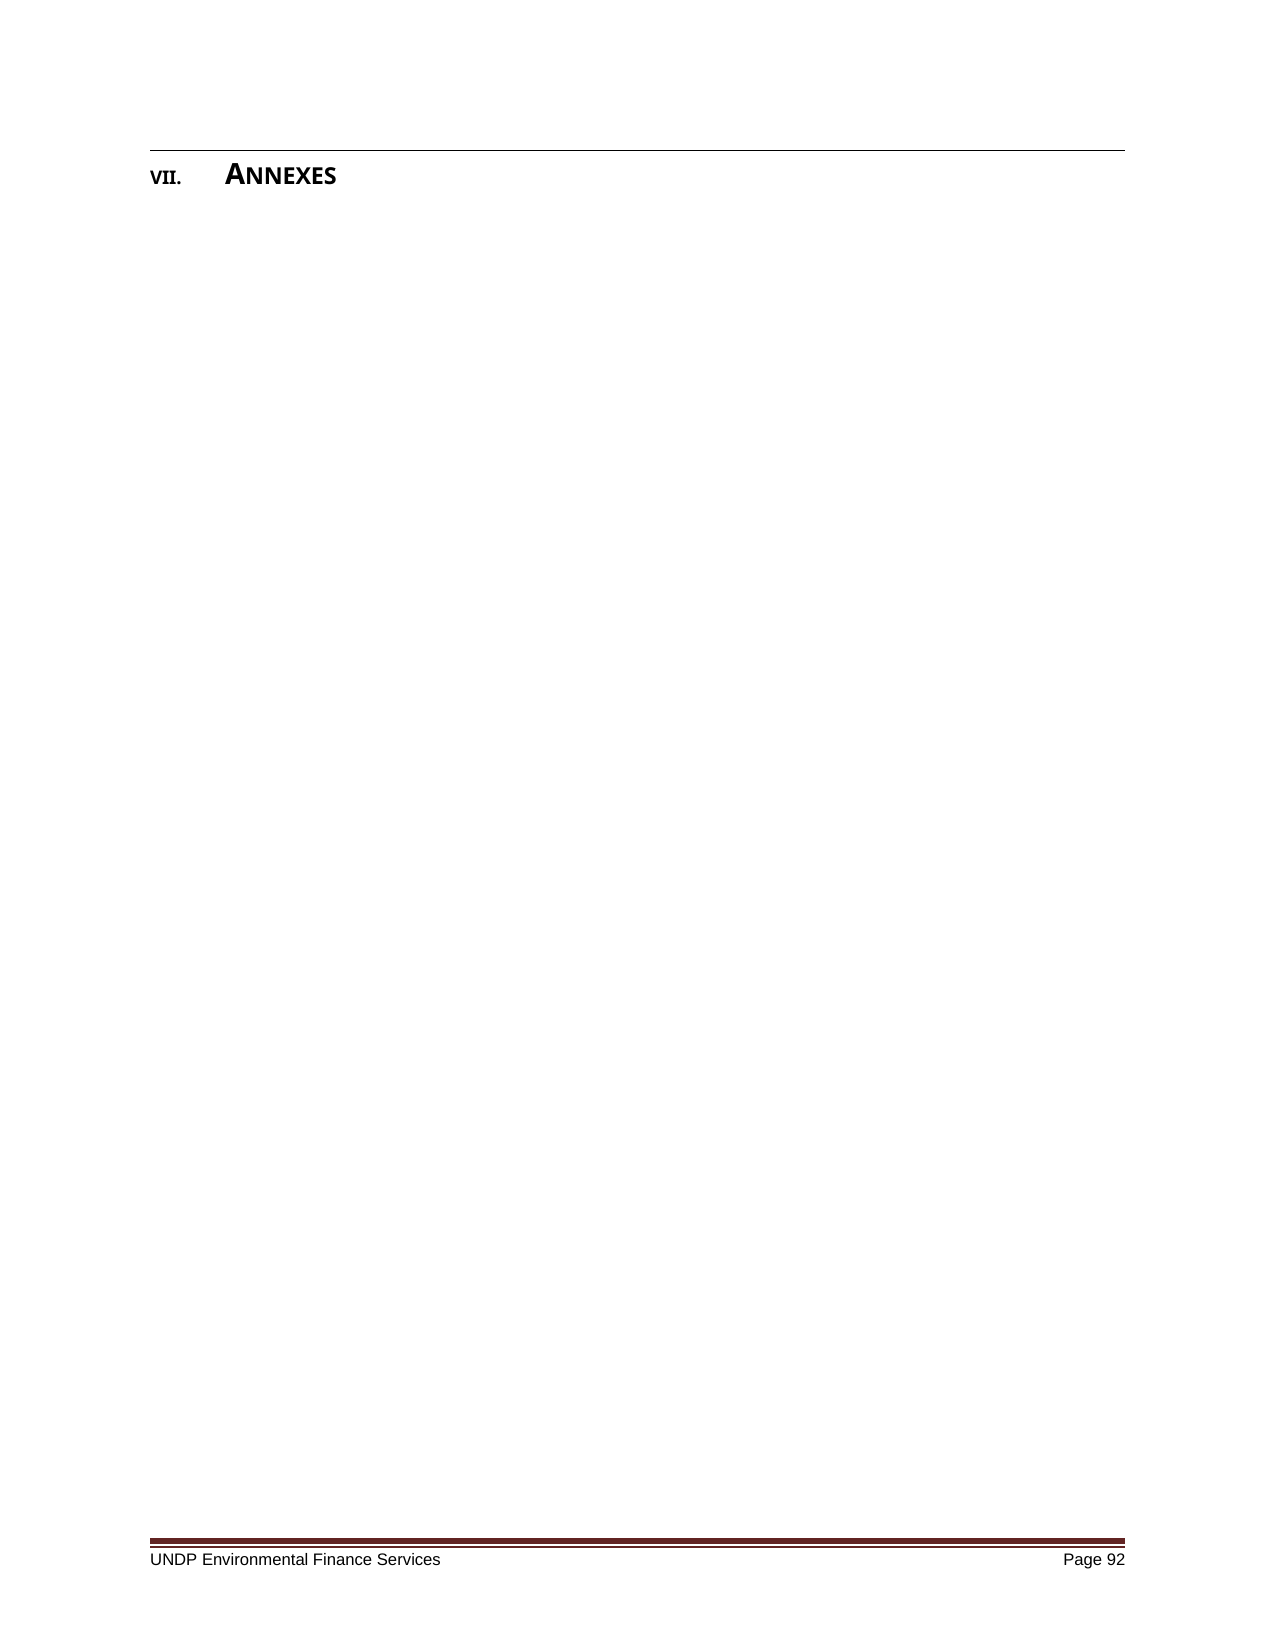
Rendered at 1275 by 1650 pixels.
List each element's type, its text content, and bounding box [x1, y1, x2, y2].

subtitle Annexes [150, 151, 1125, 193]
